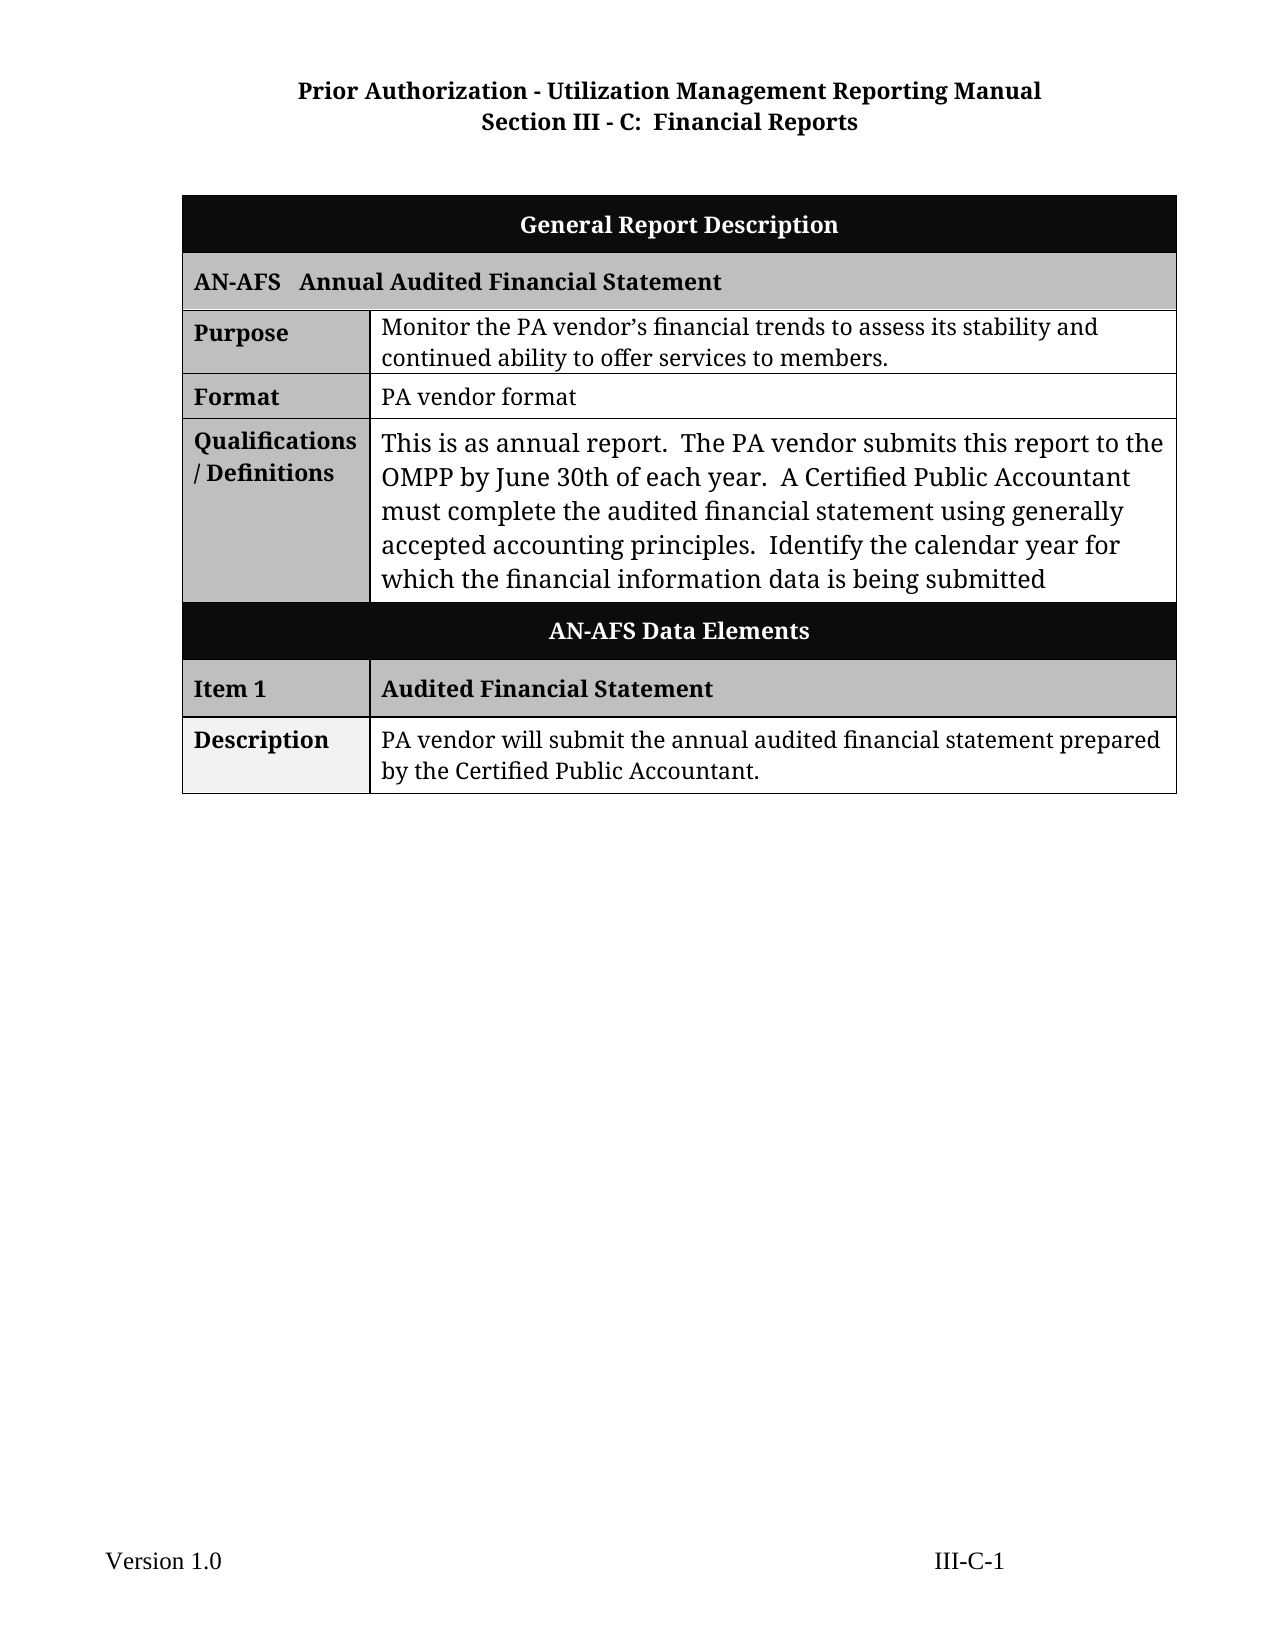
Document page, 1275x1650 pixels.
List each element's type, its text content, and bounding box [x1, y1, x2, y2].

table_header General Report Description [183, 196, 1176, 252]
table_cell Audited Financial Statement [371, 660, 1176, 716]
table_cell AN-AFS Annual Audited Financial Statement [183, 253, 1176, 309]
table_cell Qualifications/ Definitions [183, 419, 369, 602]
table_cell This is as annual report. The PA vendor submits this report to the OMPP by June 30th of each year. A Certified Public Accountant must complete the audited financial statement using generally accepted accounting principles. Identify the calendar year for which the financial information data is being submitted [371, 419, 1176, 602]
table_cell PA vendor will submit the annual audited financial statement prepared by the Certified Public Accountant. [371, 718, 1176, 792]
table_cell Description [183, 718, 369, 792]
table_cell Monitor the PA vendor’s financial trends to assess its stability and continued ability to offer services to members. [371, 311, 1176, 373]
table_cell Format [183, 374, 369, 418]
table_cell Purpose [183, 311, 369, 373]
table_cell PA vendor format [371, 374, 1176, 418]
table_cell AN-AFS Data Elements [183, 603, 1176, 659]
table_cell Item 1 [183, 660, 369, 716]
